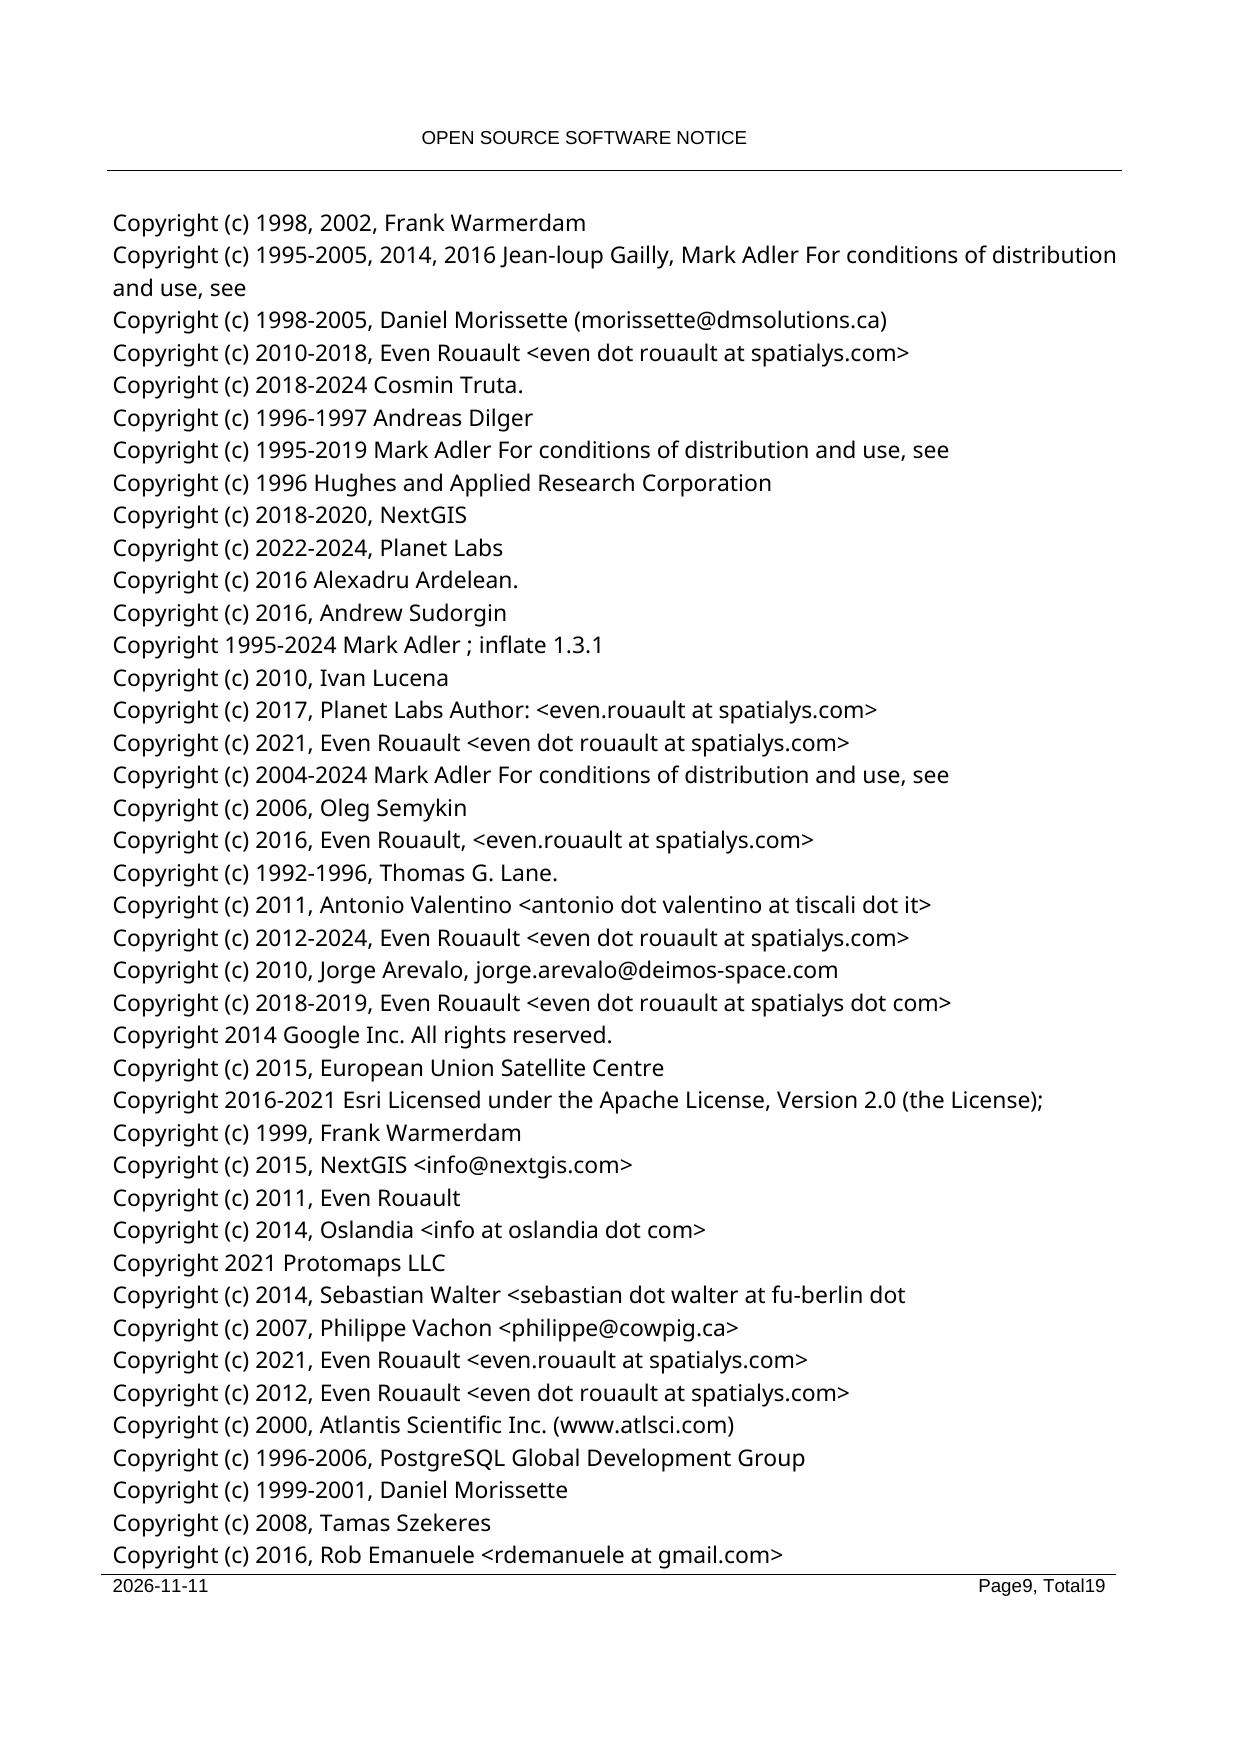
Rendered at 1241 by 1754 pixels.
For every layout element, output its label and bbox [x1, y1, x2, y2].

text [112, 206, 1128, 1571]
